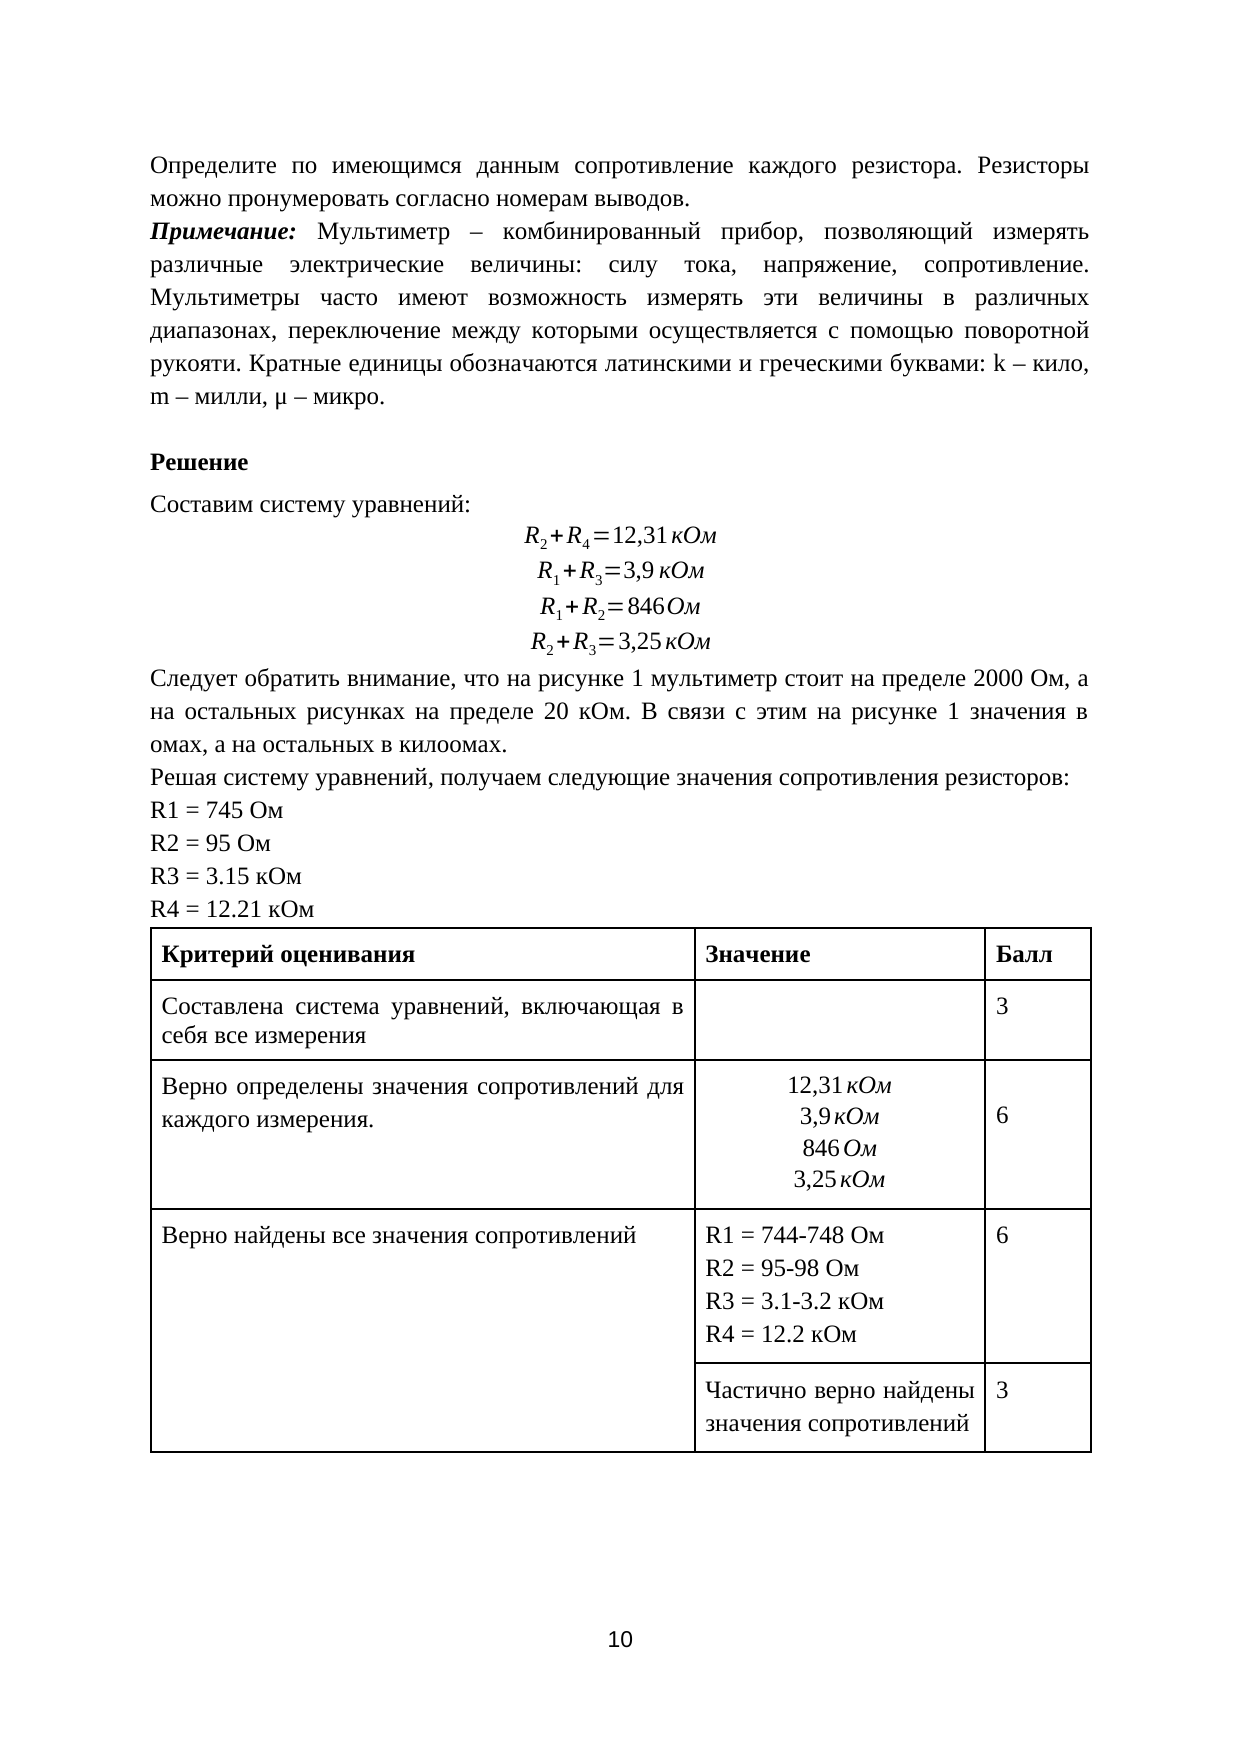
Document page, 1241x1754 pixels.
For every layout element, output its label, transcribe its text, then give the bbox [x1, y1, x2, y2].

text Примечание: Мультиметр – комбинированный прибор, позволяющий измерять различные электрические величины: силу тока, напряжение, сопротивление. Мультиметры часто имеют возможность измерять эти величины в различных диапазонах, переключение между которыми осуществляется с помощью поворотной рукояти. Кратные единицы обозначаются латинскими и греческими буквами: k – кило, m – милли, μ – микро. [150, 216, 1090, 410]
table_cell Верно найдены все значения сопротивлений [152, 1210, 694, 1451]
table_header Значение [696, 929, 984, 978]
table_cell Верно определены значения сопротивлений для каждого измерения. [152, 1061, 694, 1208]
table_cell 3 [986, 1364, 1090, 1451]
table_header Балл [986, 929, 1090, 978]
text R4 = 12.21 кОм [150, 894, 1090, 923]
table_cell Частично верно найдены значения сопротивлений [696, 1364, 984, 1451]
text Составим систему уравнений: [150, 489, 1090, 518]
text Определите по имеющимся данным сопротивление каждого резистора. Резисторы можно пронумеровать согласно номерам выводов. [150, 150, 1090, 212]
table_cell 6 [986, 1061, 1090, 1208]
table_cell 6 [986, 1210, 1090, 1362]
table_cell Составлена система уравнений, включающая в себя все измерения [152, 981, 694, 1059]
text Следует обратить внимание, что на рисунке 1 мультиметр стоит на пределе 2000 Ом, а на остальных рисунках на пределе 20 кОм. В связи с этим на рисунке 1 значения в омах, а на остальных в килоомах. [150, 663, 1090, 757]
table_header Критерий оценивания [152, 929, 694, 978]
text R2 = 95 Ом [150, 828, 1090, 857]
table_cell R1 = 744-748 Ом R2 = 95-98 Ом R3 = 3.1-3.2 кОм R4 = 12.2 кОм [696, 1210, 984, 1362]
table_cell 3 [986, 981, 1090, 1059]
table_cell [696, 1061, 984, 1208]
subtitle Решение [150, 447, 1090, 476]
text Решая систему уравнений, получаем следующие значения сопротивления резисторов: [150, 762, 1090, 791]
text R1 = 745 Ом [150, 795, 1090, 823]
text R3 = 3.15 кОм [150, 861, 1090, 889]
table_cell [696, 981, 984, 1059]
